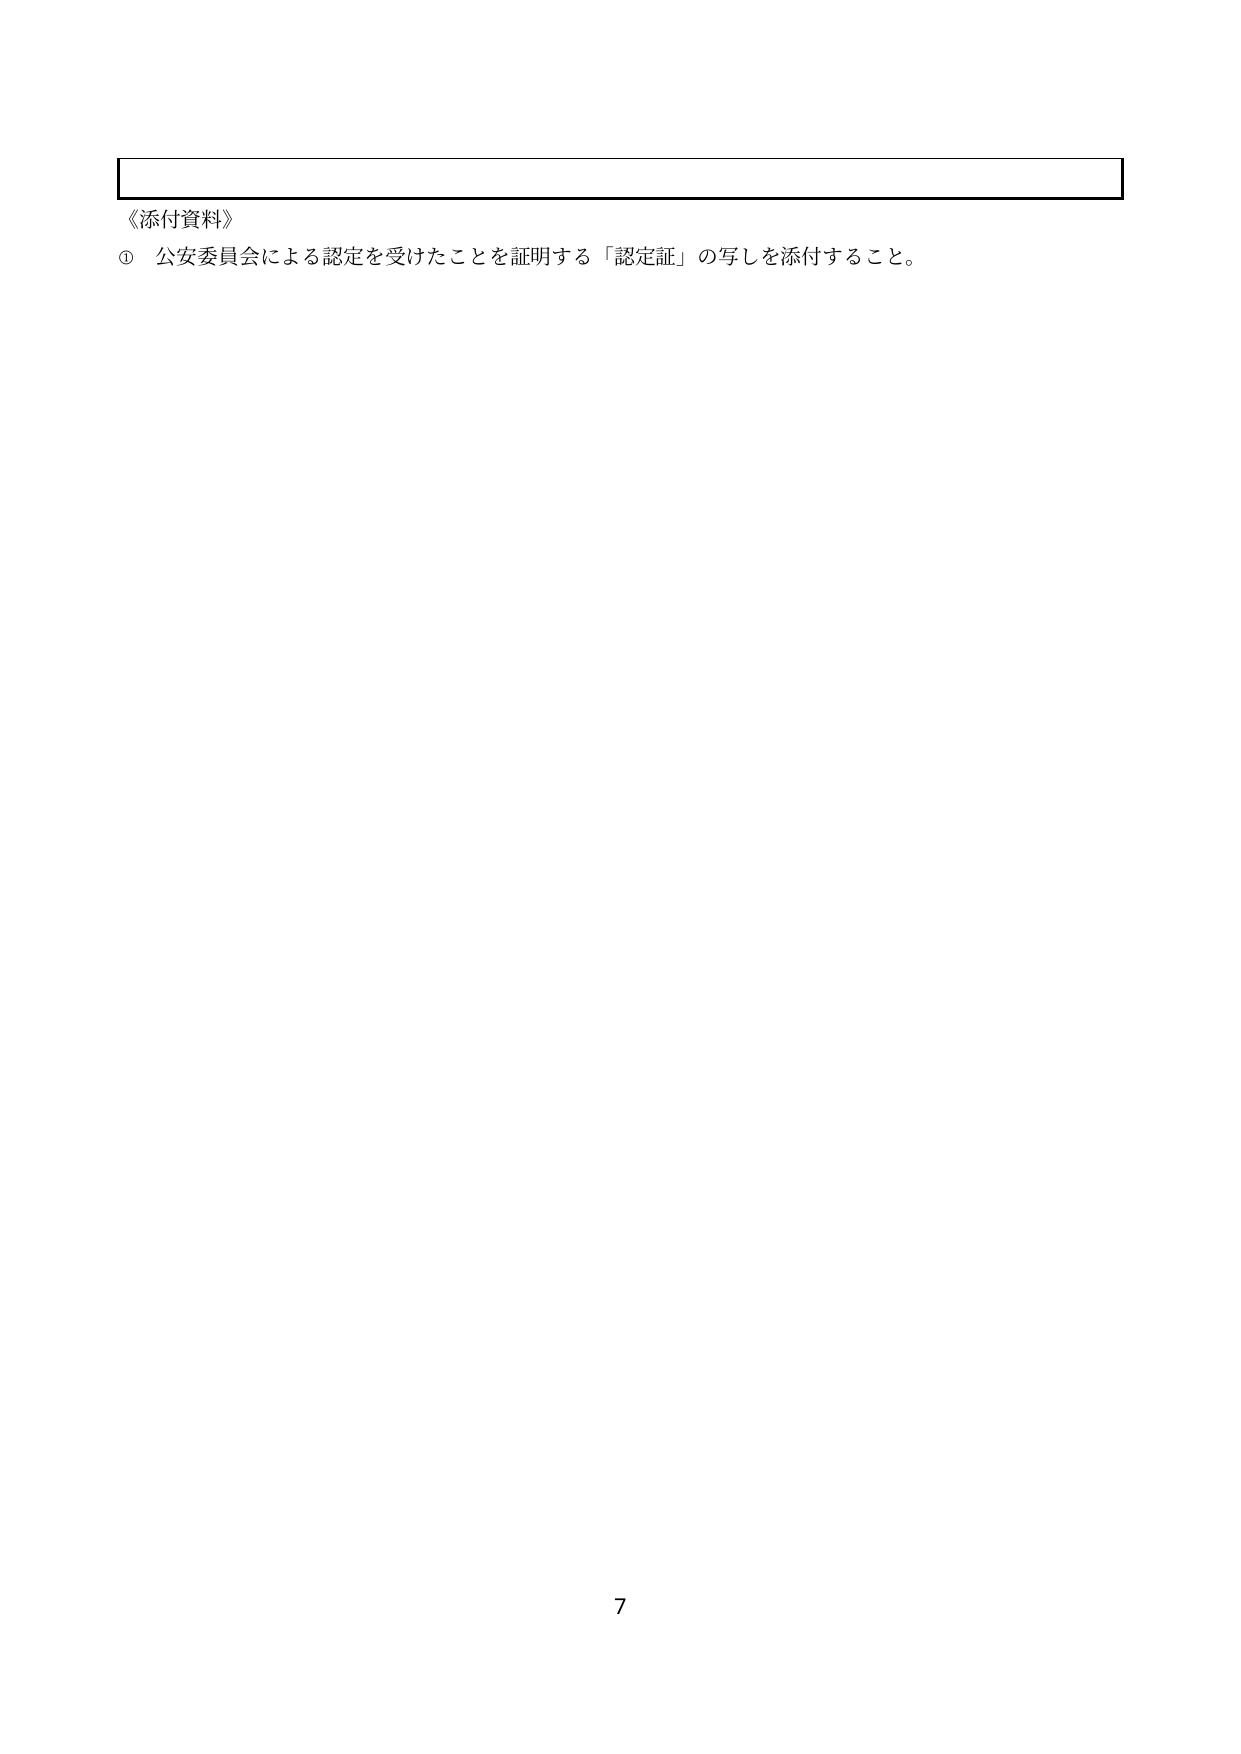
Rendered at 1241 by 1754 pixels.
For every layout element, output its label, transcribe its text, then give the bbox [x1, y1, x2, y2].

text 《添付資料》 [118, 200, 1122, 237]
table_cell [120, 159, 1121, 197]
list 公安委員会による認定を受けたことを証明する「認定証」の写しを添付すること。 [118, 237, 1122, 275]
